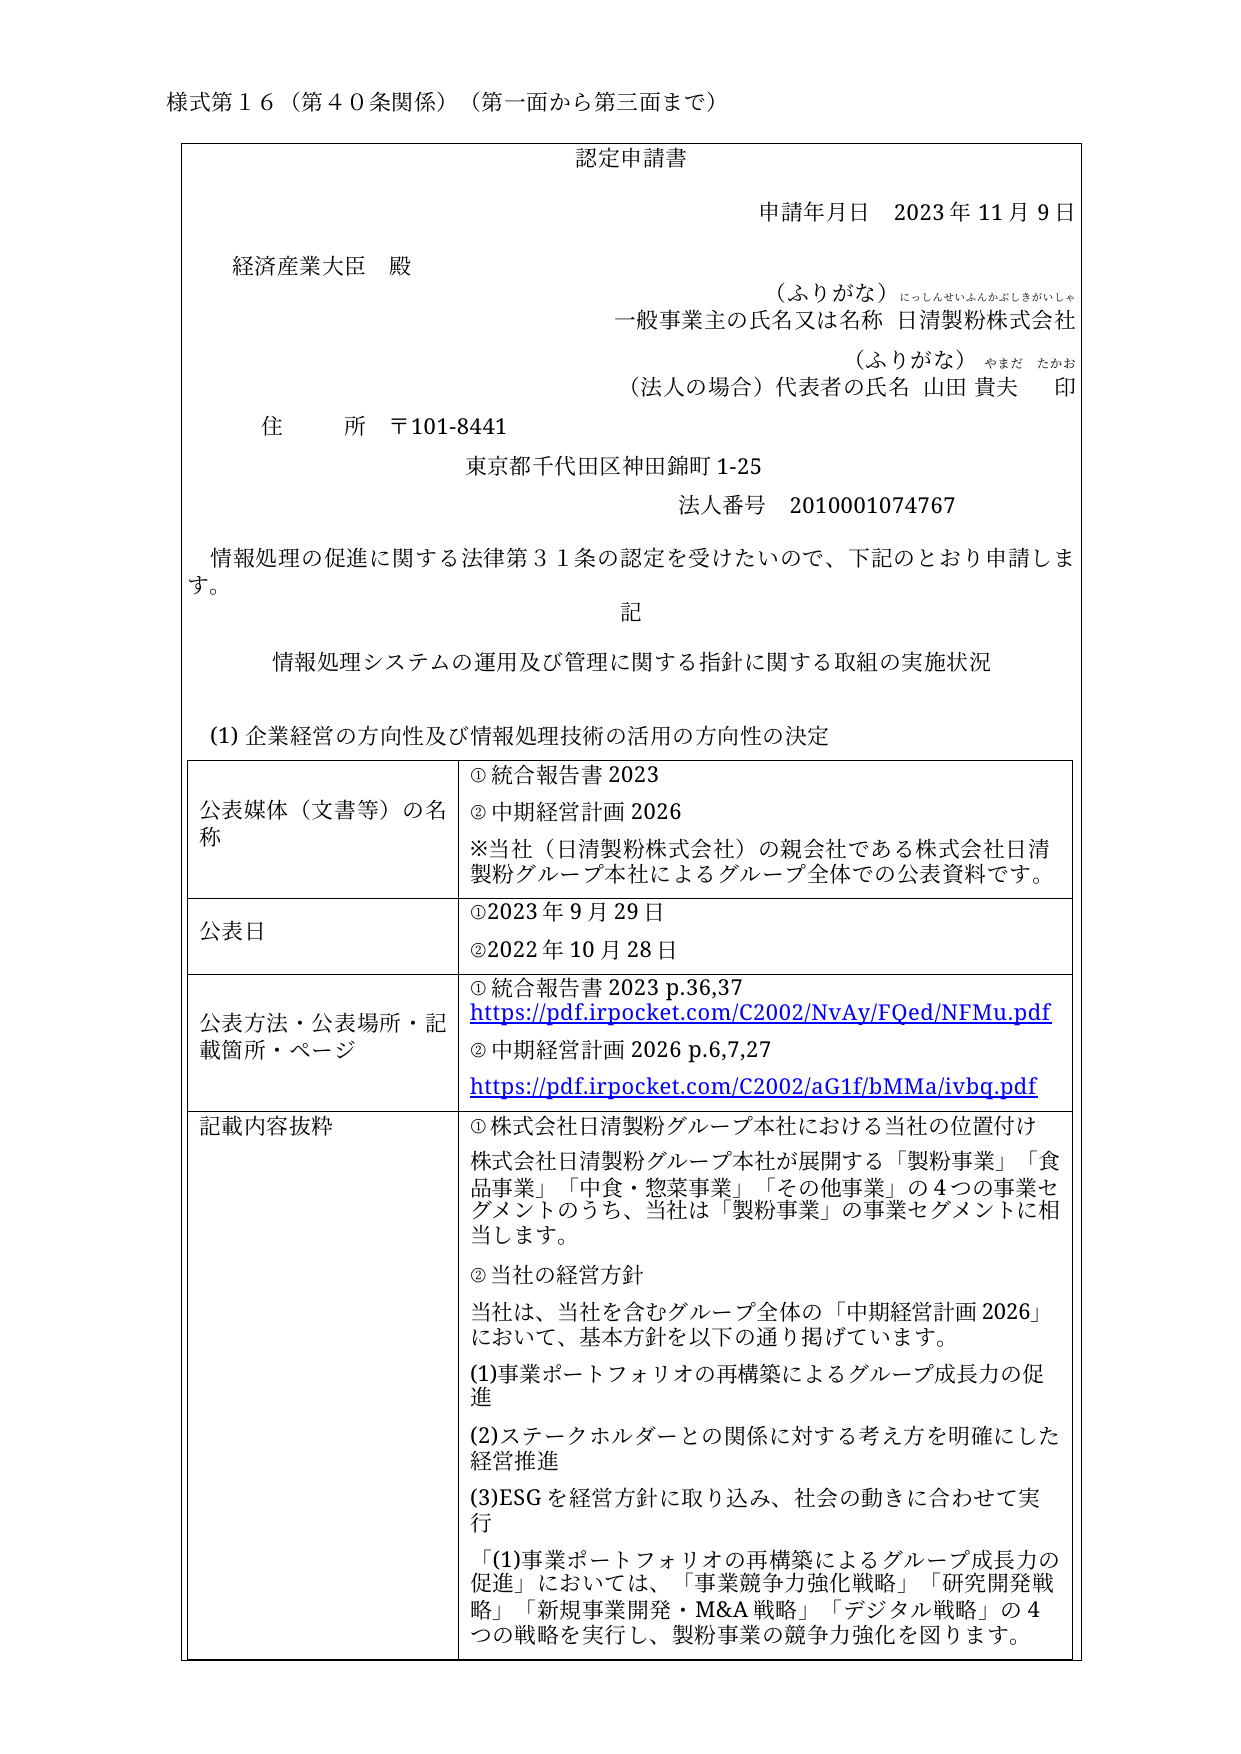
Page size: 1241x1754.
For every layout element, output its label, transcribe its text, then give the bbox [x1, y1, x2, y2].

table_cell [182, 599, 1081, 1659]
text 様式第１６（第４０条関係）（第一面から第三面まで） [167, 89, 1070, 116]
table_header 認定申請書 申請年月日 2023年 11月 9日 経済産業大臣 殿 （ふりがな）にっしんせいふんかぶしきがいしゃ 一般事業主の氏名又は名称 日清製粉株式会社 （ふりがな） やまだ たかお （法人の場合）代表者の氏名 山田 貴夫 印 住所 〒101-8441 東京都千代田区神田錦町1-25 法人番号 2010001074767 情報処理の促進に関する法律第３１条の認定を受けたいので、下記のとおり申請します。 [182, 144, 1081, 598]
